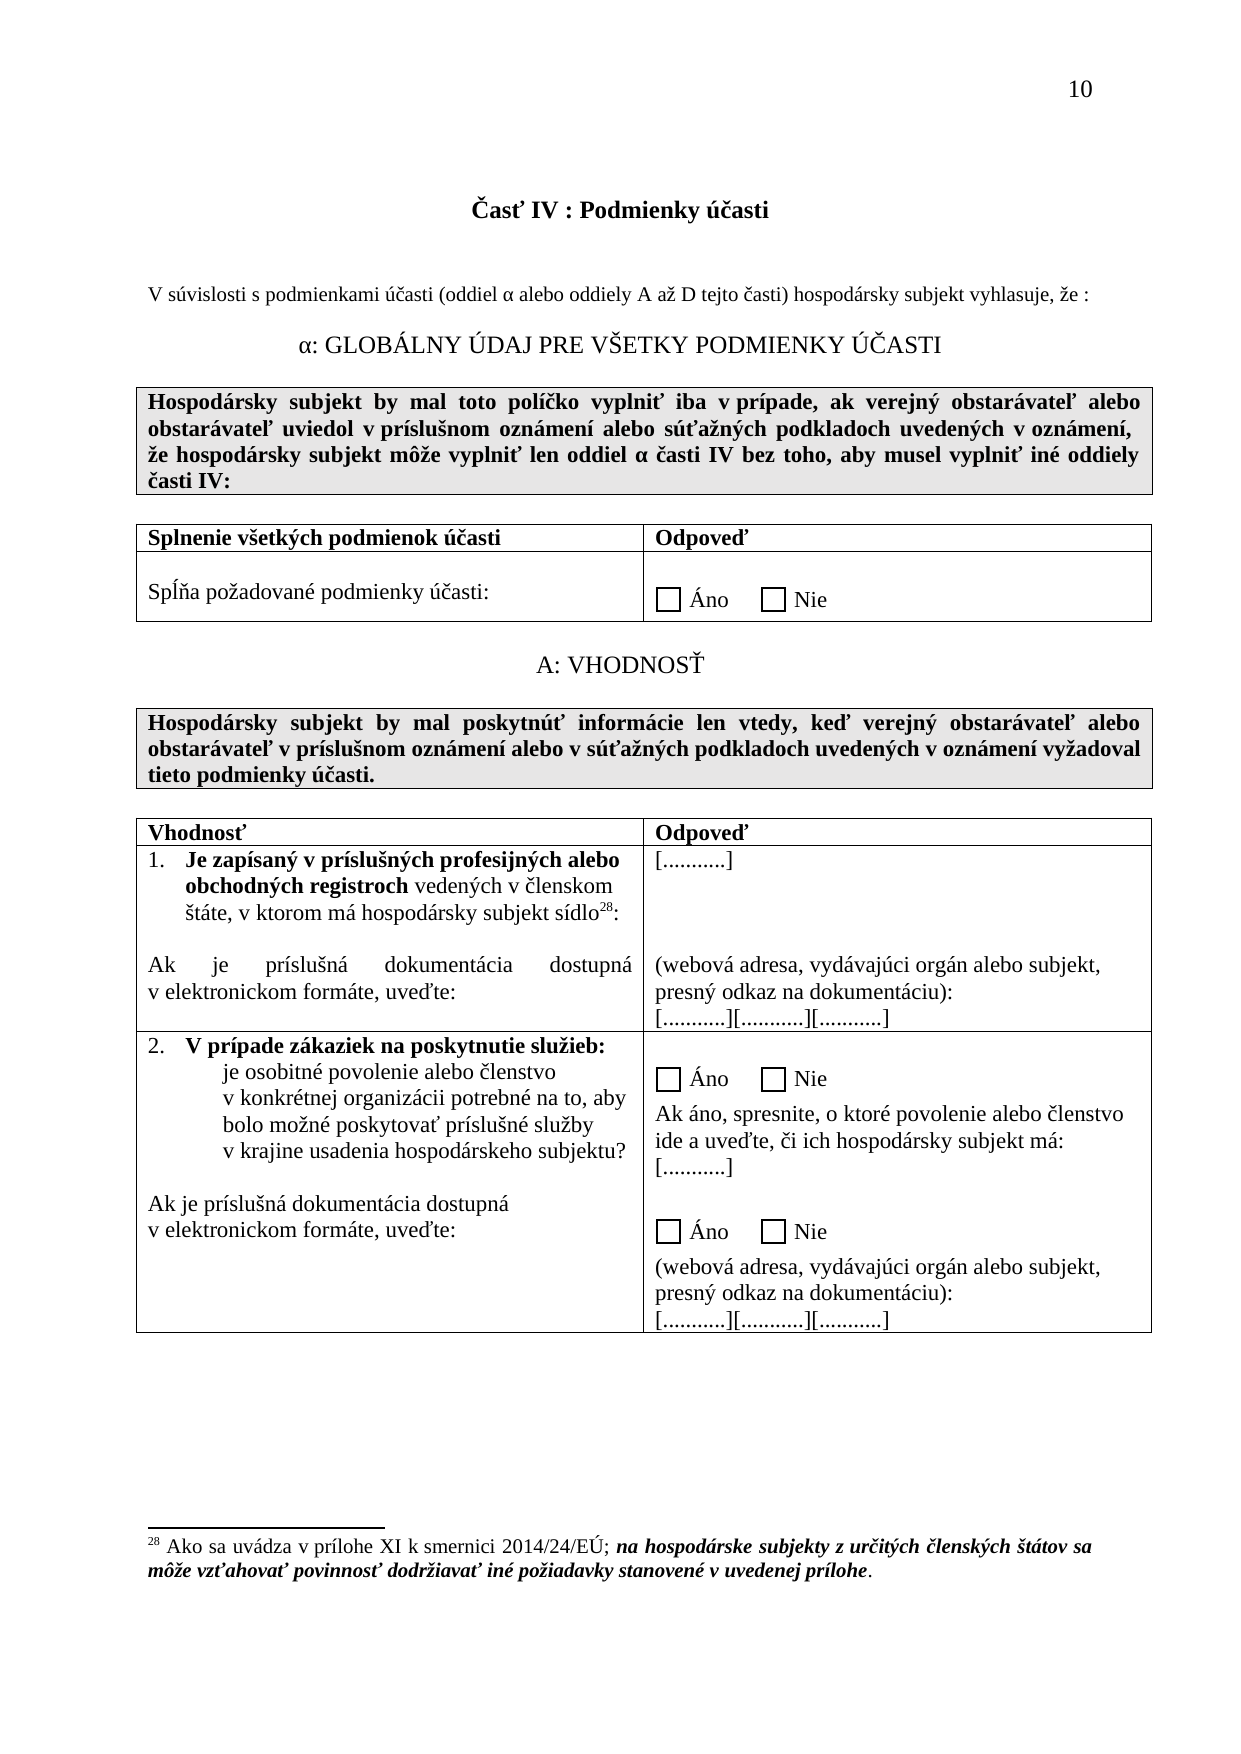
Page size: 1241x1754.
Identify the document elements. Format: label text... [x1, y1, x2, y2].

table_cell Je zapísaný v príslušných profesijných alebo obchodných registroch vedených v členskom štáte, v ktorom má hospodársky subjekt sídlo: Ak je príslušná dokumentácia dostupná v elektronickom formáte, uveďte: [137, 846, 643, 1031]
table_header Odpoveď [644, 525, 1151, 551]
text Časť IV : Podmienky účasti [148, 195, 1093, 224]
table_cell Spĺňa požadované podmienky účasti: [137, 552, 643, 621]
table_header Splnenie všetkých podmienok účasti [137, 525, 643, 551]
table_cell [644, 552, 1151, 621]
text α: GLOBÁLNY ÚDAJ PRE VŠETKY PODMIENKY ÚČASTI [148, 330, 1093, 358]
text A: VHODNOSŤ [148, 650, 1093, 679]
table_header Odpoveď [644, 819, 1151, 845]
table_header Hospodársky subjekt by mal toto políčko vyplniť iba v prípade, ak verejný obstarávateľ alebo obstarávateľ uviedol v príslušnom oznámení alebo súťažných podkladoch uvedených v oznámení, že hospodársky subjekt môže vyplniť len oddiel α časti IV bez toho, aby musel vyplniť iné oddiely časti IV: [137, 388, 1152, 494]
table_header Hospodársky subjekt by mal poskytnúť informácie len vtedy, keď verejný obstarávateľ alebo obstarávateľ v príslušnom oznámení alebo v súťažných podkladoch uvedených v oznámení vyžadoval tieto podmienky účasti. [137, 709, 1152, 788]
table_cell Ak áno, spresnite, o ktoré povolenie alebo členstvo ide a uveďte, či ich hospodársky subjekt má: [...........] (webová adresa, vydávajúci orgán alebo subjekt, presný odkaz na dokumentáciu): [...........][...........][...........] [644, 1032, 1151, 1332]
text V súvislosti s podmienkami účasti (oddiel α alebo oddiely A až D tejto časti) hospodársky subjekt vyhlasuje, že : [148, 282, 1093, 306]
table_cell [...........] (webová adresa, vydávajúci orgán alebo subjekt, presný odkaz na dokumentáciu): [...........][...........][...........] [644, 846, 1151, 1031]
table_cell V prípade zákaziek na poskytnutie služieb: je osobitné povolenie alebo členstvo v konkrétnej organizácii potrebné na to, aby bolo možné poskytovať príslušné služby v krajine usadenia hospodárskeho subjektu? Ak je príslušná dokumentácia dostupná v elektronickom formáte, uveďte: [137, 1032, 643, 1332]
table_header Vhodnosť [137, 819, 643, 845]
